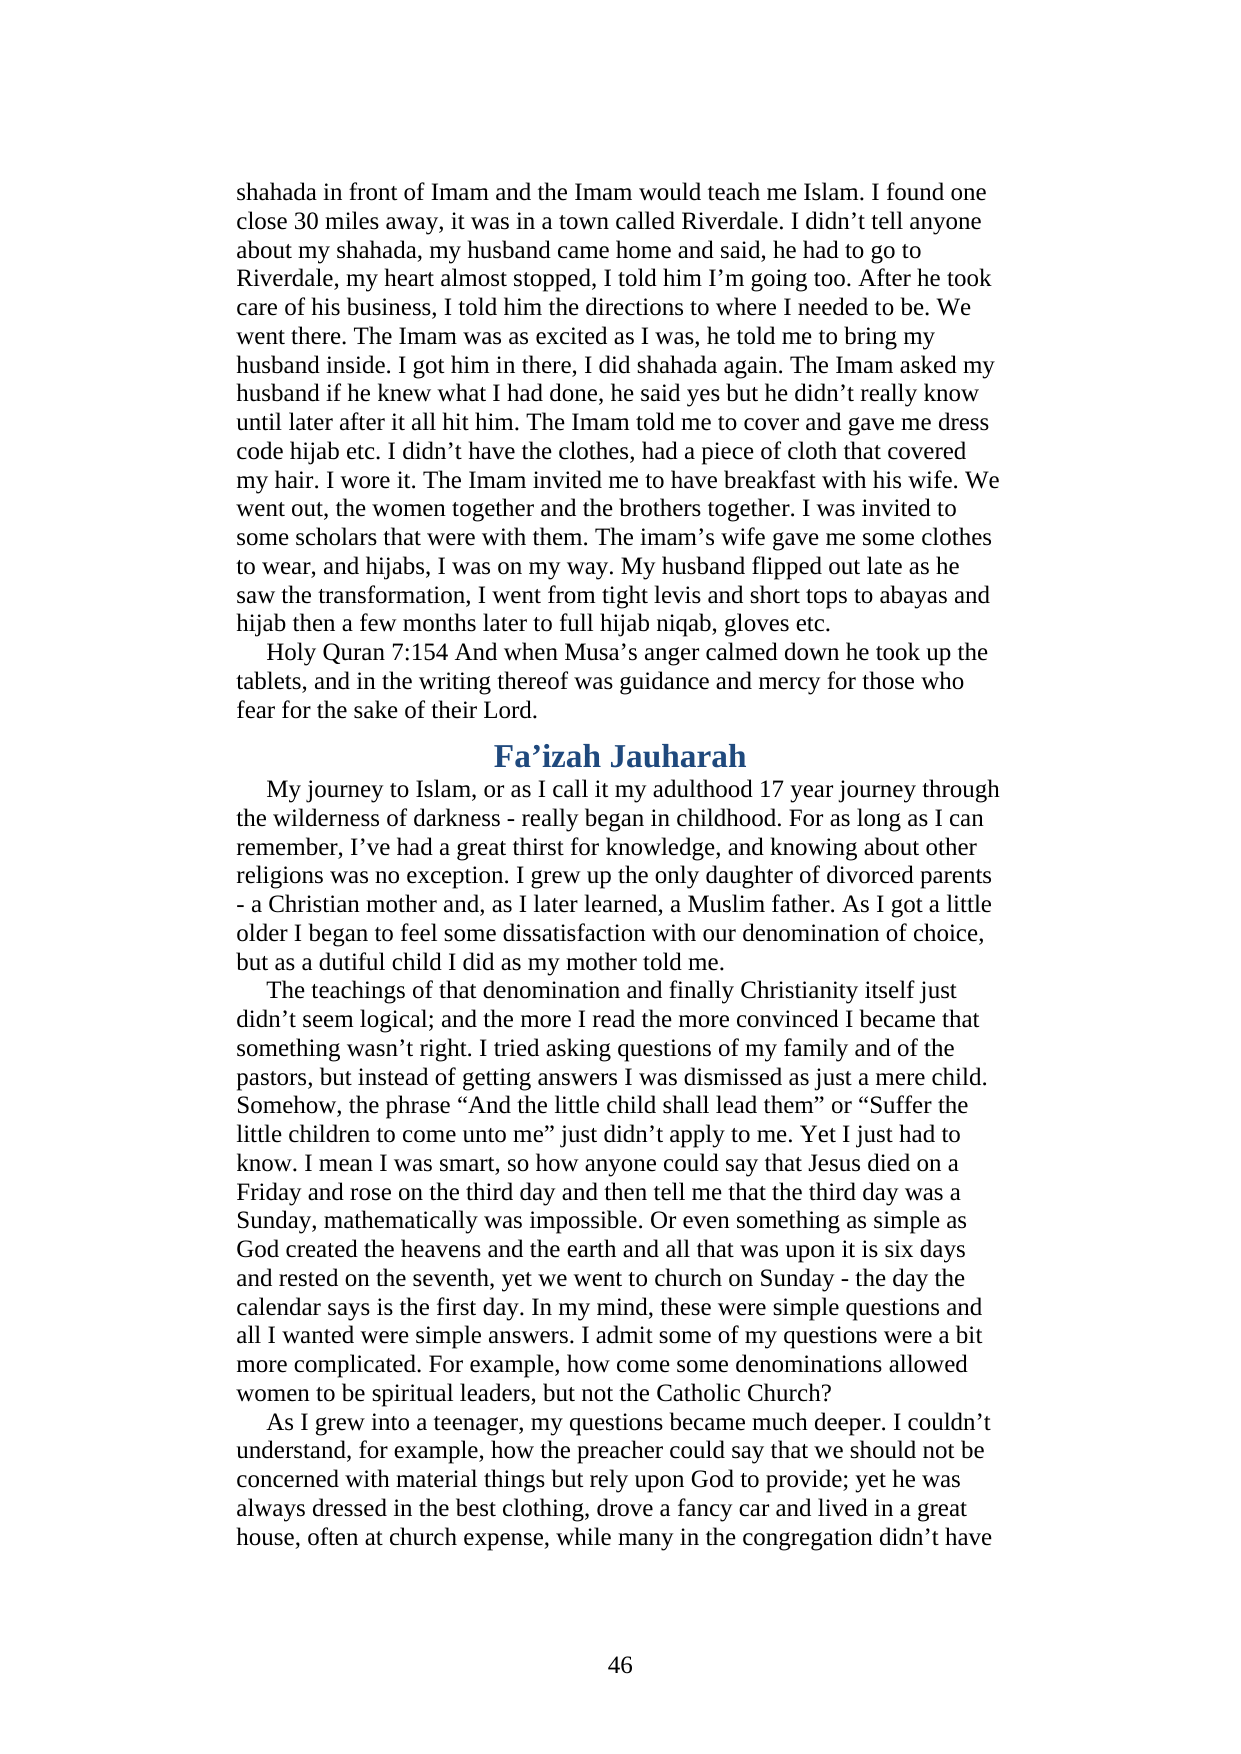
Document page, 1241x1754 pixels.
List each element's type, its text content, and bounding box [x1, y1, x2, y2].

text Holy Quran 7:154 And when Musa’s anger calmed down he took up the tablets, and in the writing thereof was guidance and mercy for those who fear for the sake of their Lord. [236, 637, 1004, 723]
text My journey to Islam, or as I call it my adulthood 17 year journey through the wilderness of darkness - really began in childhood. For as long as I can remember, I’ve had a great thirst for knowledge, and knowing about other religions was no exception. I grew up the only daughter of divorced parents - a Christian mother and, as I later learned, a Muslim father. As I got a little older I began to feel some dissatisfaction with our denomination of choice, but as a dutiful child I did as my mother told me. [236, 774, 1004, 976]
text The teachings of that denomination and finally Christianity itself just didn’t seem logical; and the more I read the more convinced I became that something wasn’t right. I tried asking questions of my family and of the pastors, but instead of getting answers I was dismissed as just a mere child. Somehow, the phrase “And the little child shall lead them” or “Suffer the little children to come unto me” just didn’t apply to me. Yet I just had to know. I mean I was smart, so how anyone could say that Jesus died on a Friday and rose on the third day and then tell me that the third day was a Sunday, mathematically was impossible. Or even something as simple as God created the heavens and the earth and all that was upon it is six days and rested on the seventh, yet we went to church on Sunday - the day the calendar says is the first day. In my mind, these were simple questions and all I wanted were simple answers. I admit some of my questions were a bit more complicated. For example, how come some denominations allowed women to be spiritual leaders, but not the Catholic Church? [236, 976, 1004, 1407]
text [236, 177, 1004, 637]
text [236, 1407, 1004, 1551]
subtitle Fa’izah Jauharah [236, 736, 1004, 774]
